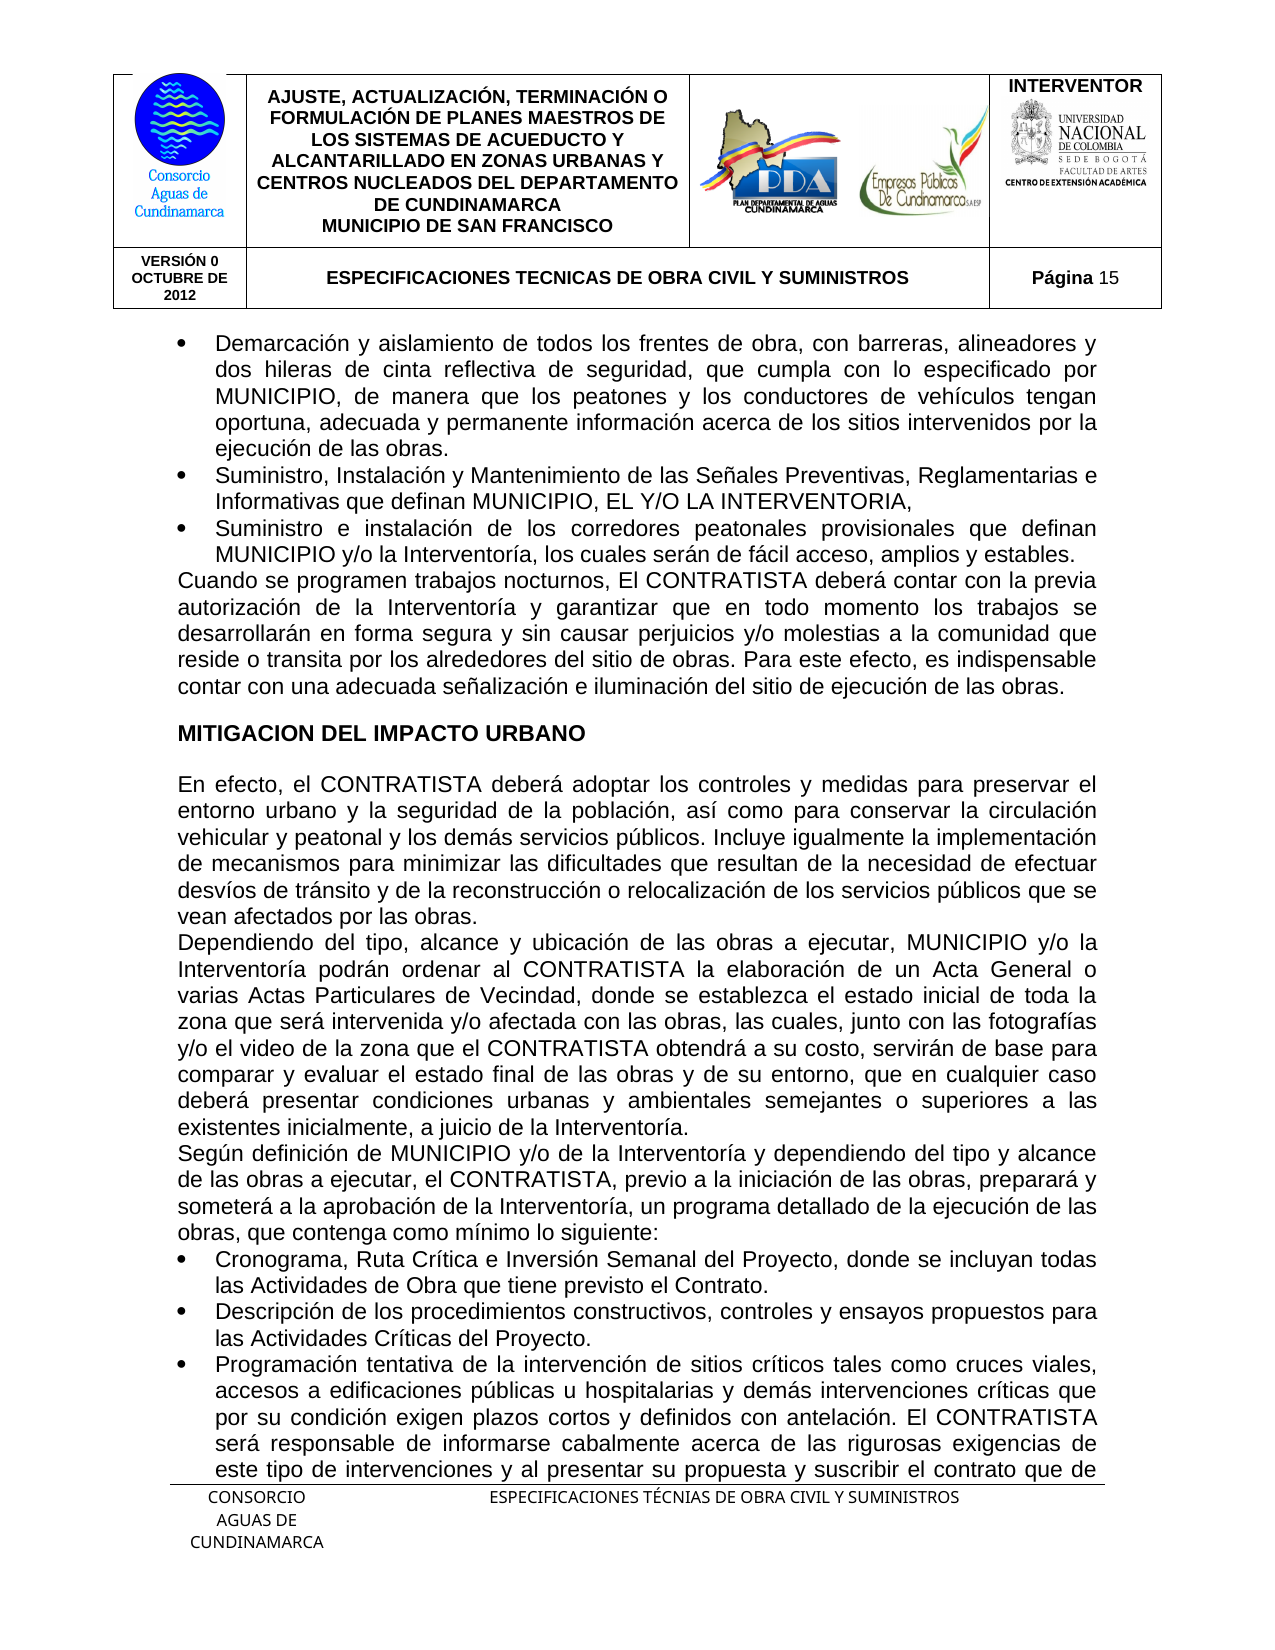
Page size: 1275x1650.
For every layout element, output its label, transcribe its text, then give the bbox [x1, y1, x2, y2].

text Según definición de MUNICIPIO y/o de la Interventoría y dependiendo del tipo y alcance de las obras a ejecutar, el CONTRATISTA, previo a la iniciación de las obras, preparará y someterá a la aprobación de la Interventoría, un programa detallado de la ejecución de las obras, que contenga como mínimo lo siguiente: [177, 1140, 1098, 1246]
list Demarcación y aislamiento de todos los frentes de obra, con barreras, alineadores y dos hileras de cinta reflectiva de seguridad, que cumpla con lo especificado por MUNICIPIO, de manera que los peatones y los conductores de vehículos tengan oportuna, adecuada y permanente información acerca de los sitios intervenidos por la ejecución de las obras. [177, 330, 1098, 462]
text Dependiendo del tipo, alcance y ubicación de las obras a ejecutar, MUNICIPIO y/o la Interventoría podrán ordenar al CONTRATISTA la elaboración de un Acta General o varias Actas Particulares de Vecindad, donde se establezca el estado inicial de toda la zona que será intervenida y/o afectada con las obras, las cuales, junto con las fotografías y/o el video de la zona que el CONTRATISTA obtendrá a su costo, servirán de base para comparar y evaluar el estado final de las obras y de su entorno, que en cualquier caso deberá presentar condiciones urbanas y ambientales semejantes o superiores a las existentes inicialmente, a juicio de la Interventoría. [177, 929, 1098, 1140]
list Descripción de los procedimientos constructivos, controles y ensayos propuestos para las Actividades Críticas del Proyecto. [177, 1298, 1098, 1351]
text En efecto, el CONTRATISTA deberá adoptar los controles y medidas para preservar el entorno urbano y la seguridad de la población, así como para conservar la circulación vehicular y peatonal y los demás servicios públicos. Incluye igualmente la implementación de mecanismos para minimizar las dificultades que resultan de la necesidad de efectuar desvíos de tránsito y de la reconstrucción o relocalización de los servicios públicos que se vean afectados por las obras. [177, 771, 1098, 929]
subtitle MITIGACION DEL IMPACTO URBANO [177, 720, 1098, 746]
picture [858, 105, 990, 217]
picture [1001, 96, 1150, 188]
list Suministro e instalación de los corredores peatonales provisionales que definan MUNICIPIO y/o la Interventoría, los cuales serán de fácil acceso, amplios y estables. [177, 514, 1098, 567]
picture [132, 73, 227, 218]
picture [699, 108, 841, 214]
list Suministro, Instalación y Mantenimiento de las Señales Preventivas, Reglamentarias e Informativas que definan MUNICIPIO, EL Y/O LA INTERVENTORIA, [177, 462, 1098, 514]
list Cronograma, Ruta Crítica e Inversión Semanal del Proyecto, donde se incluyan todas las Actividades de Obra que tiene previsto el Contrato. [177, 1246, 1098, 1298]
text Cuando se programen trabajos nocturnos, El CONTRATISTA deberá contar con la previa autorización de la Interventoría y garantizar que en todo momento los trabajos se desarrollarán en forma segura y sin causar perjuicios y/o molestias a la comunidad que reside o transita por los alrededores del sitio de obras. Para este efecto, es indispensable contar con una adecuada señalización e iluminación del sitio de ejecución de las obras. [177, 567, 1098, 699]
